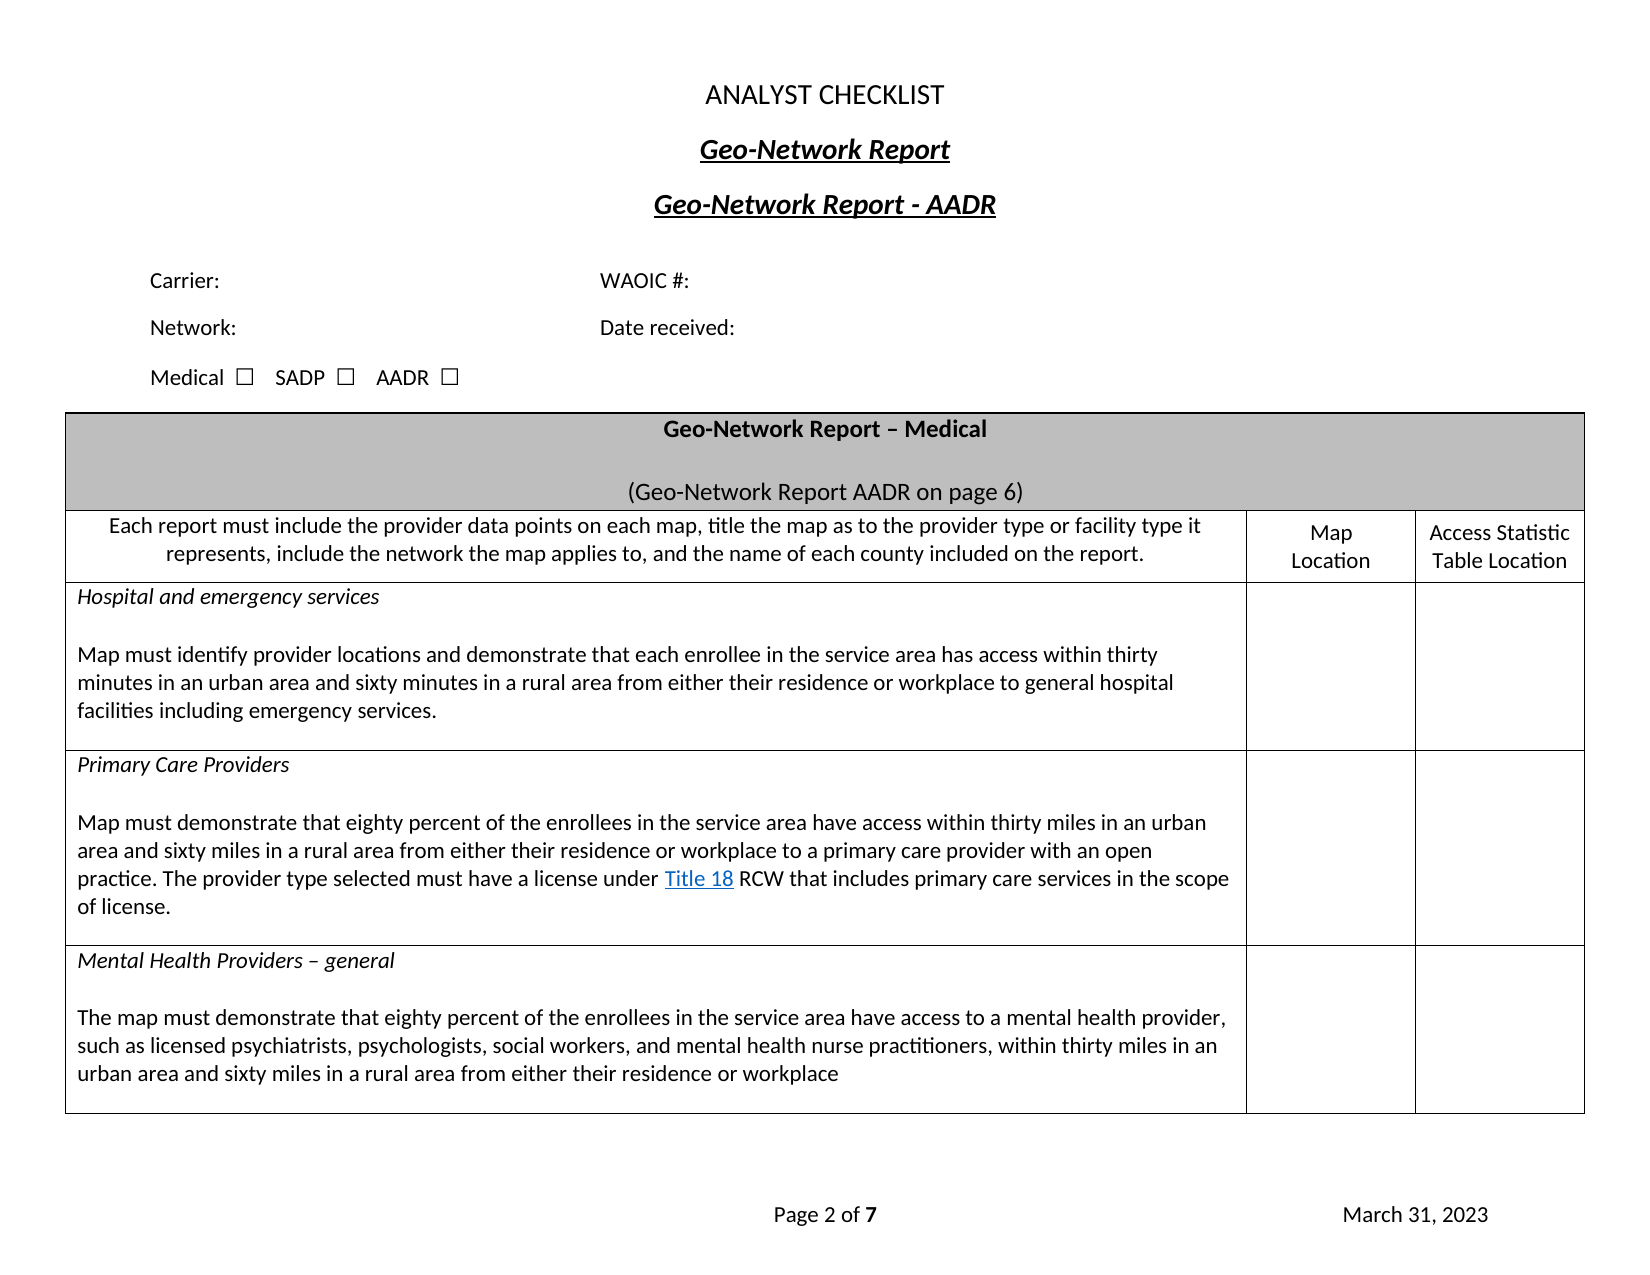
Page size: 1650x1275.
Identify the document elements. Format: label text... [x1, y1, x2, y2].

table_cell [1416, 583, 1584, 749]
table_cell Hospital and emergency services Map must identify provider locations and demonstrate that each enrollee in the service area has access within thirty minutes in an urban area and sixty minutes in a rural area from either their residence or workplace to general hospital facilities including emergency services. [66, 583, 1246, 749]
table_cell Each report must include the provider data points on each map, title the map as to the provider type or facility type it represents, include the network the map applies to, and the name of each county included on the report. [66, 511, 1246, 582]
table_cell [1247, 583, 1415, 749]
table_cell [1416, 751, 1584, 945]
text Medical ☐ SADP ☐ AADR ☐ [150, 360, 1606, 392]
table_cell [1247, 751, 1415, 945]
table_cell [1247, 946, 1415, 1113]
table_cell Mental Health Providers – general The map must demonstrate that eighty percent of the enrollees in the service area have access to a mental health provider, such as licensed psychiatrists, psychologists, social workers, and mental health nurse practitioners, within thirty miles in an urban area and sixty miles in a rural area from either their residence or workplace [66, 946, 1246, 1113]
text Network: Date received: [150, 313, 1606, 341]
text Carrier: WAOIC #: [150, 266, 1606, 294]
table_cell Access Statistic Table Location [1416, 511, 1584, 582]
table_cell Primary Care Providers Map must demonstrate that eighty percent of the enrollees in the service area have access within thirty miles in an urban area and sixty miles in a rural area from either their residence or workplace to a primary care provider with an open practice. The provider type selected must have a license under Title 18 RCW that includes primary care services in the scope of license. [66, 751, 1246, 945]
table_cell Map Location [1247, 511, 1415, 582]
table_cell [1416, 946, 1584, 1113]
table_header Geo-Network Report – Medical (Geo-Network Report AADR on page 6) [66, 414, 1584, 510]
